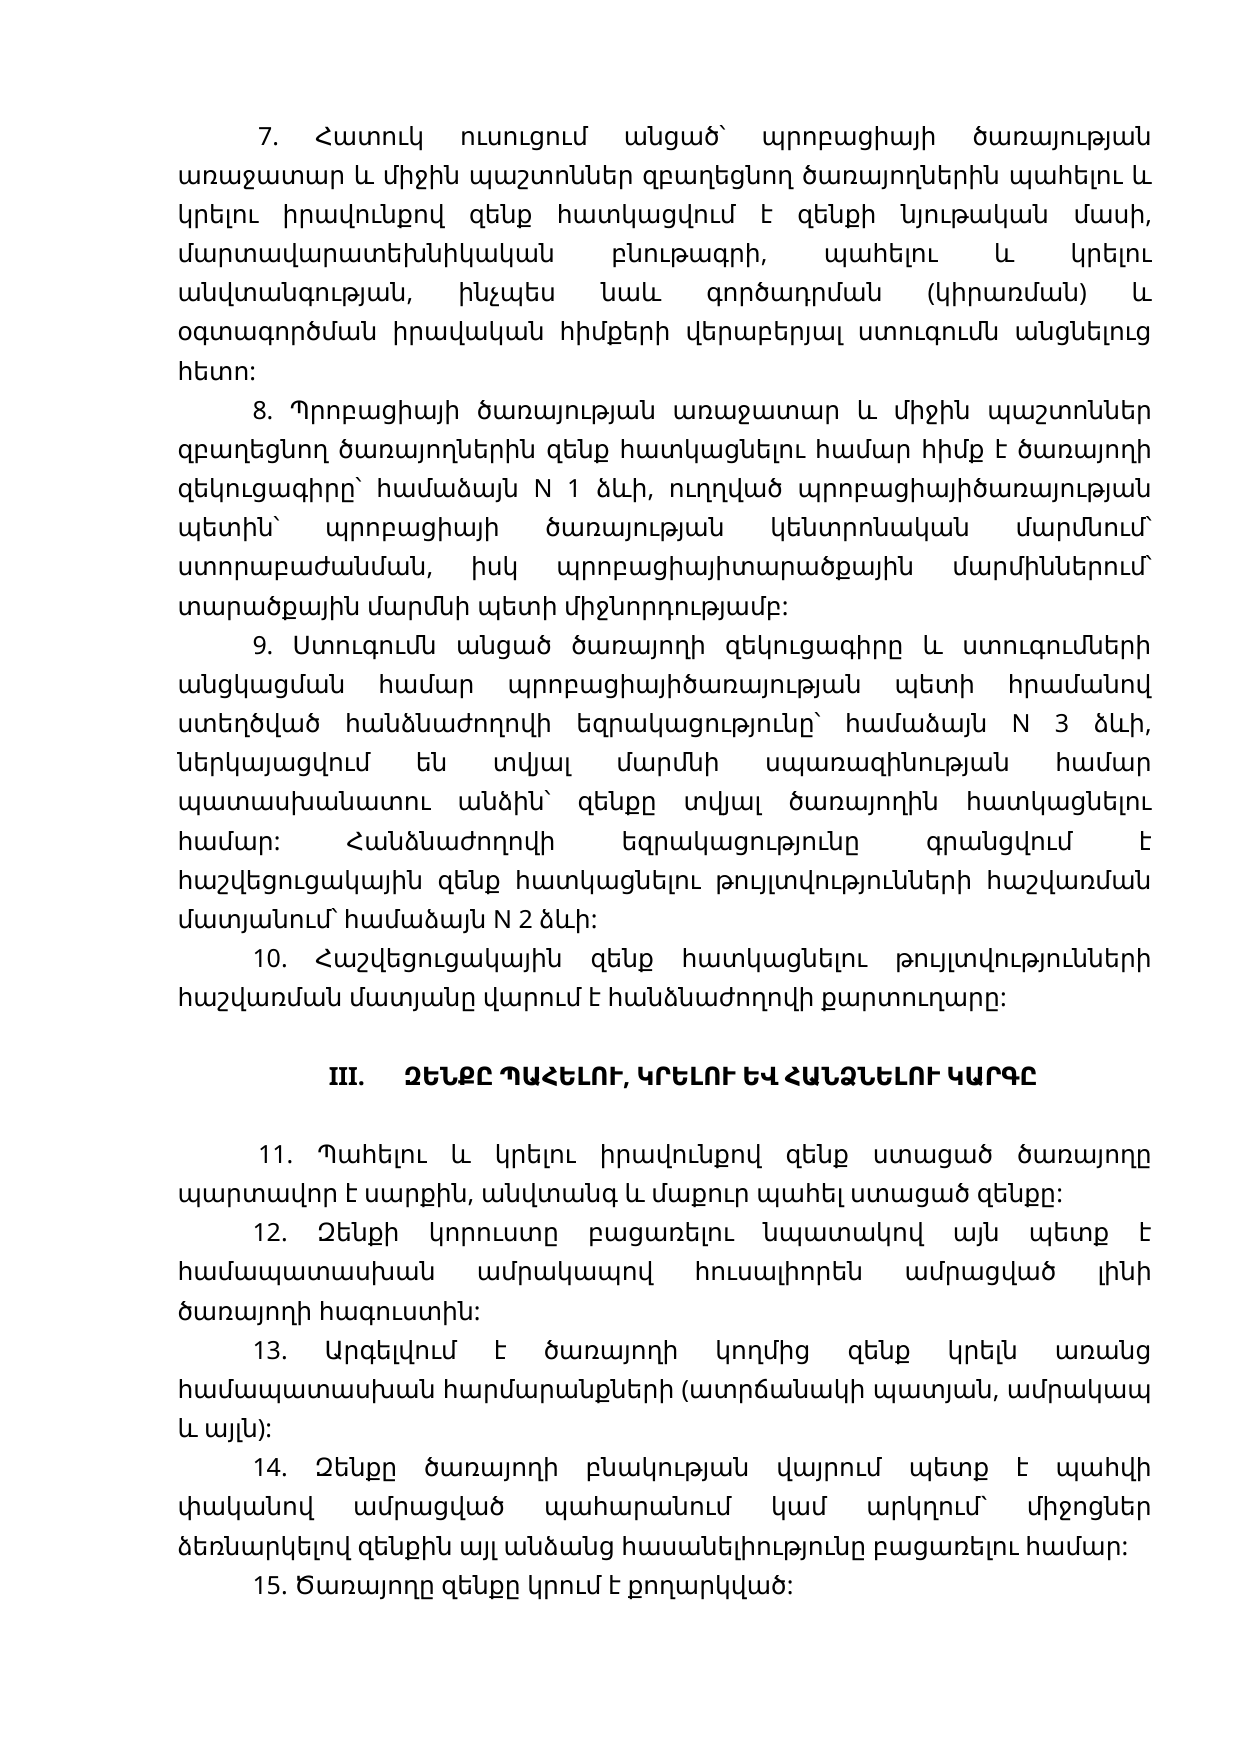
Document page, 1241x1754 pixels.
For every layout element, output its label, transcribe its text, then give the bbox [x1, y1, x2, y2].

list ԶԵՆՔԸ ՊԱՀԵԼՈՒ, ԿՐԵԼՈՒ ԵՎ ՀԱՆՁՆԵԼՈՒ ԿԱՐԳԸ [215, 1058, 1152, 1092]
text 14. Զենքը ծառայողի բնակության վայրում պետք է պահվի փականով ամրացված պահարանում կամ արկղում` միջոցներ ձեռնարկելով զենքին այլ անձանց հասանելիությունը բացառելու համար: [177, 1450, 1152, 1562]
text 7. Հատուկ ուսուցում անցած՝ պրոբացիայի ծառայության առաջատար և միջին պաշտոններ զբաղեցնող ծառայողներին պահելու և կրելու իրավունքով զենք հատկացվում է զենքի նյութական մասի, մարտավարատեխնիկական բնութագրի, պահելու և կրելու անվտանգության, ինչպես նաև գործադրման (կիրառման) և օգտագործման իրավական հիմքերի վերաբերյալ ստուգումն անցնելուց հետո: [177, 118, 1152, 387]
text 15. Ծառայողը զենքը կրում է քողարկված: [177, 1567, 1152, 1601]
text 12. Զենքի կորուստը բացառելու նպատակով այն պետք է համապատասխան ամրակապով հուսալիորեն ամրացված լինի ծառայողի հագուստին: [177, 1215, 1152, 1327]
text 11. Պահելու և կրելու իրավունքով զենք ստացած ծառայողը պարտավոր է սարքին, անվտանգ և մաքուր պահել ստացած զենքը: [177, 1136, 1152, 1210]
text 13. Արգելվում է ծառայողի կողմից զենք կրելն առանց համապատասխան հարմարանքների (ատրճանակի պատյան, ամրակապ և այլն): [177, 1332, 1152, 1445]
text 8. Պրոբացիայի ծառայության առաջատար և միջին պաշտոններ զբաղեցնող ծառայողներին զենք հատկացնելու համար հիմք է ծառայողի զեկուցագիրը՝ համաձայն N 1 ձևի, ուղղված պրոբացիայիծառայության պետին՝ պրոբացիայի ծառայության կենտրոնական մարմնում՝ ստորաբաժանման, իսկ պրոբացիայիտարածքային մարմիններում՝ տարածքային մարմնի պետի միջնորդությամբ: [177, 392, 1152, 622]
text 10. Հաշվեցուցակային զենք հատկացնելու թույլտվությունների հաշվառման մատյանը վարում է հանձնաժողովի քարտուղարը: [177, 941, 1152, 1014]
text 9. Ստուգումն անցած ծառայողի զեկուցագիրը և ստուգումների անցկացման համար պրոբացիայիծառայության պետի հրամանով ստեղծված հանձնաժողովի եզրակացությունը՝ համաձայն N 3 ձևի, ներկայացվում են տվյալ մարմնի սպառազինության համար պատասխանատու անձին՝ զենքը տվյալ ծառայողին հատկացնելու համար: Հանձնաժողովի եզրակացությունը գրանցվում է հաշվեցուցակային զենք հատկացնելու թույլտվությունների հաշվառման մատյանում՝ համաձայն N 2 ձևի: [177, 627, 1152, 936]
